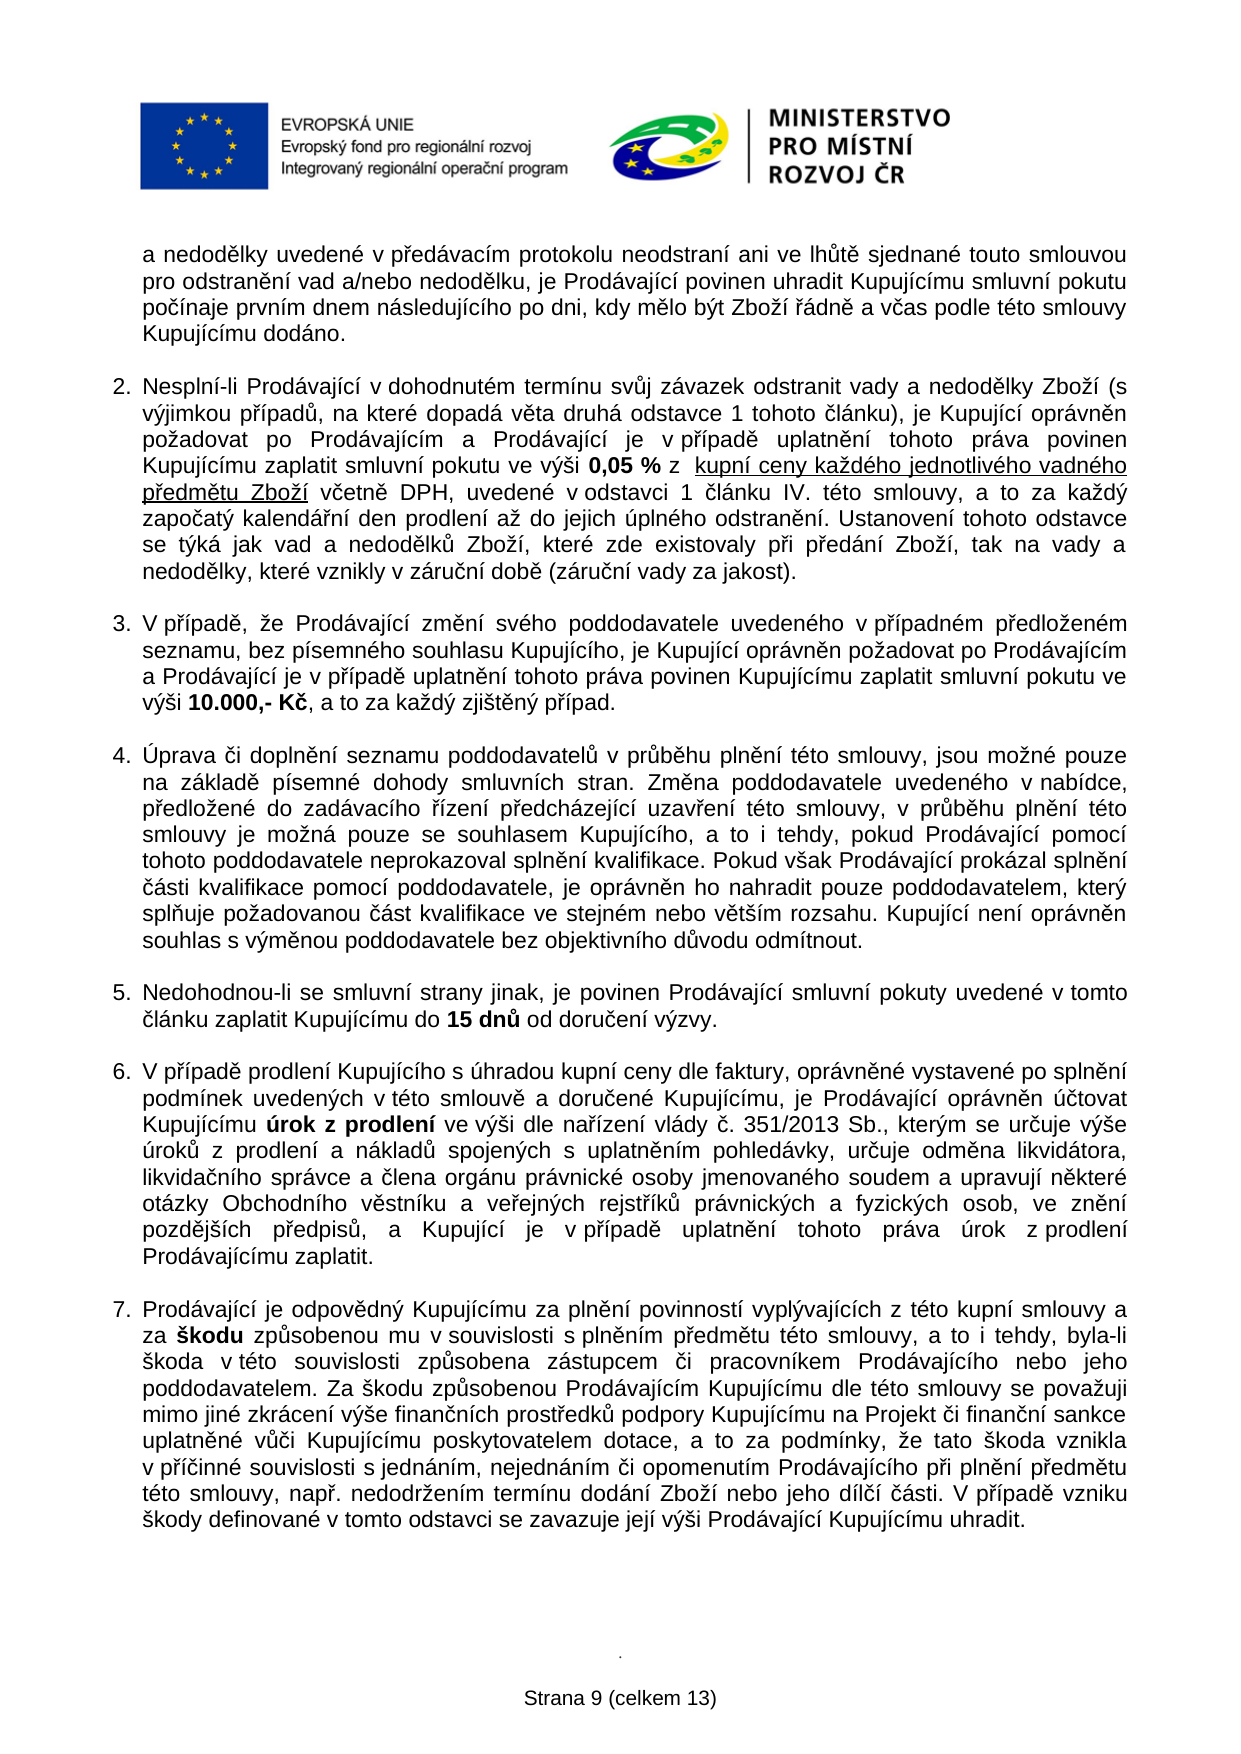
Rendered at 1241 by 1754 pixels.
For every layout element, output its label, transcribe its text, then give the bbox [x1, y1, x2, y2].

subtitle V případě, že Prodávající změní svého poddodavatele uvedeného v případném předloženém seznamu, bez písemného souhlasu Kupujícího, je Kupující oprávněn požadovat po Prodávajícím a Prodávající je v případě uplatnění tohoto práva povinen Kupujícímu zaplatit smluvní pokutu ve výši 10.000,- Kč, a to za každý zjištěný případ. [112, 610, 1128, 716]
subtitle V případě prodlení Kupujícího s úhradou kupní ceny dle faktury, oprávněné vystavené po splnění podmínek uvedených v této smlouvě a doručené Kupujícímu, je Prodávající oprávněn účtovat Kupujícímu úrok z prodlení ve výši dle nařízení vlády č. 351/2013 Sb., kterým se určuje výše úroků z prodlení a nákladů spojených s uplatněním pohledávky, určuje odměna likvidátora, likvidačního správce a člena orgánu právnické osoby jmenovaného soudem a upravují některé otázky Obchodního věstníku a veřejných rejstříků právnických a fyzických osob, ve znění pozdějších předpisů, a Kupující je v případě uplatnění tohoto práva úrok z prodlení Prodávajícímu zaplatit. [112, 1058, 1128, 1269]
picture [112, 73, 978, 218]
subtitle Úprava či doplnění seznamu poddodavatelů v průběhu plnění této smlouvy, jsou možné pouze na základě písemné dohody smluvních stran. Změna poddodavatele uvedeného v nabídce, předložené do zadávacího řízení předcházející uzavření této smlouvy, v průběhu plnění této smlouvy je možná pouze se souhlasem Kupujícího, a to i tehdy, pokud Prodávající pomocí tohoto poddodavatele neprokazoval splnění kvalifikace. Pokud však Prodávající prokázal splnění části kvalifikace pomocí poddodavatele, je oprávněn ho nahradit pouze poddodavatelem, který splňuje požadovanou část kvalifikace ve stejném nebo větším rozsahu. Kupující není oprávněn souhlas s výměnou poddodavatele bez objektivního důvodu odmítnout. [112, 742, 1128, 953]
subtitle Nesplní-li Prodávající v dohodnutém termínu svůj závazek odstranit vady a nedodělky Zboží (s výjimkou případů, na které dopadá věta druhá odstavce 1 tohoto článku), je Kupující oprávněn požadovat po Prodávajícím a Prodávající je v případě uplatnění tohoto práva povinen Kupujícímu zaplatit smluvní pokutu ve výši 0,05 % z kupní ceny každého jednotlivého vadného předmětu Zboží včetně DPH, uvedené v odstavci 1 článku IV. této smlouvy, a to za každý započatý kalendářní den prodlení až do jejich úplného odstranění. Ustanovení tohoto odstavce se týká jak vad a nedodělků Zboží, které zde existovaly při předání Zboží, tak na vady a nedodělky, které vznikly v záruční době (záruční vady za jakost). [112, 373, 1128, 584]
subtitle Nedohodnou-li se smluvní strany jinak, je povinen Prodávající smluvní pokuty uvedené v tomto článku zaplatit Kupujícímu do 15 dnů od doručení výzvy. [112, 979, 1128, 1032]
subtitle Prodávající je odpovědný Kupujícímu za plnění povinností vyplývajících z této kupní smlouvy a za škodu způsobenou mu v souvislosti s plněním předmětu této smlouvy, a to i tehdy, byla-li škoda v této souvislosti způsobena zástupcem či pracovníkem Prodávajícího nebo jeho poddodavatelem. Za škodu způsobenou Prodávajícím Kupujícímu dle této smlouvy se považuji mimo jiné zkrácení výše finančních prostředků podpory Kupujícímu na Projekt či finanční sankce uplatněné vůči Kupujícímu poskytovatelem dotace, a to za podmínky, že tato škoda vznikla v příčinné souvislosti s jednáním, nejednáním či opomenutím Prodávajícího při plnění předmětu této smlouvy, např. nedodržením termínu dodání Zboží nebo jeho dílčí části. V případě vzniku škody definované v tomto odstavci se zavazuje její výši Prodávající Kupujícímu uhradit. [112, 1296, 1128, 1533]
